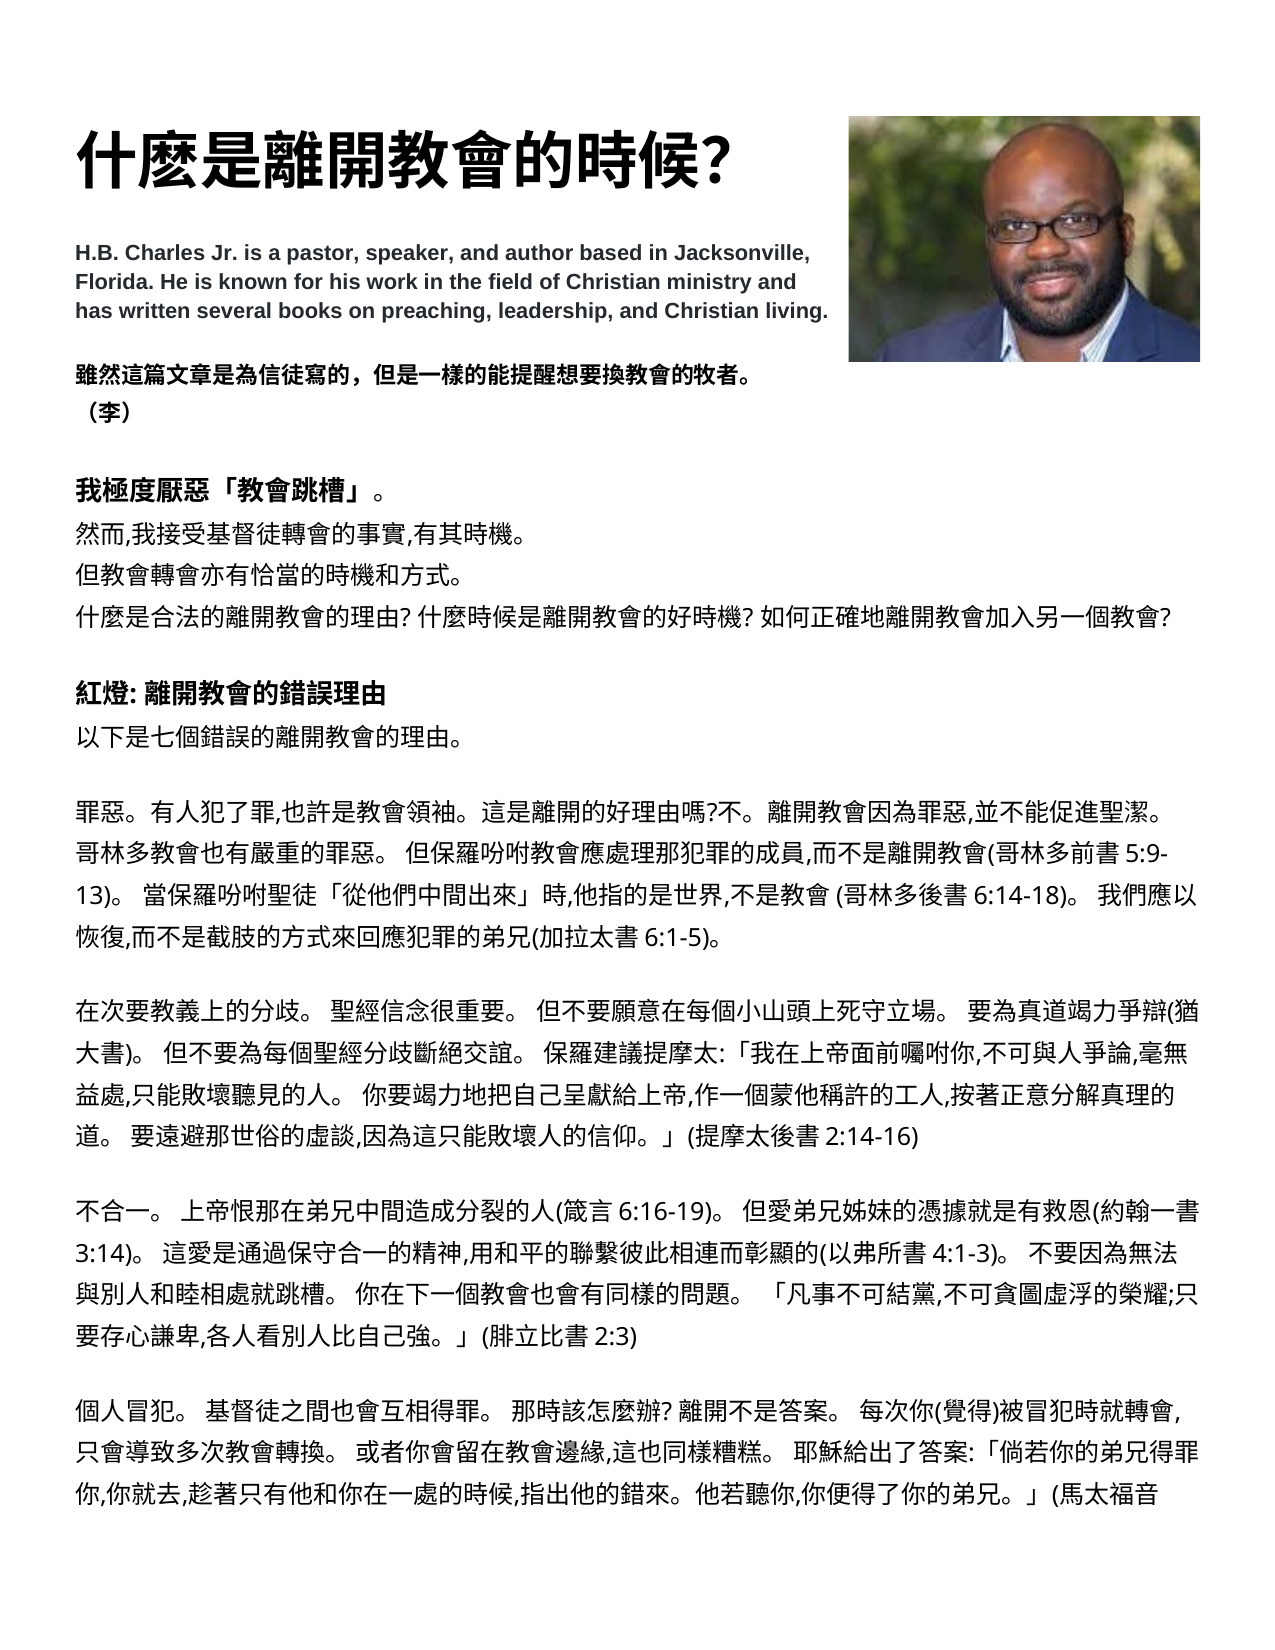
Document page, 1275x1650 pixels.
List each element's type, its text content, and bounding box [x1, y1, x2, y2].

text 不合一。 上帝恨那在弟兄中間造成分裂的人(箴言6:16-19)。 但愛弟兄姊妹的憑據就是有救恩(約翰一書3:14)。 這愛是通過保守合一的精神,用和平的聯繫彼此相連而彰顯的(以弗所書 4:1-3)。 不要因為無法與別人和睦相處就跳槽。 你在下一個教會也會有同樣的問題。 「凡事不可結黨,不可貪圖虛浮的榮耀;只要存心謙卑,各人看別人比自己強。」(腓立比書2:3) [75, 1191, 1200, 1353]
text 以下是七個錯誤的離開教會的理由。 [75, 717, 1200, 754]
text 什麽是離開教會的時候？ [75, 111, 1200, 201]
text H.B. Charles Jr. is a pastor, speaker, and author based in Jacksonville, Florida. He is known for his work in the field of Christian ministry and has written several books on preaching, leadership, and Christian living. [75, 240, 848, 323]
text 但教會轉會亦有恰當的時機和方式。 [75, 556, 1200, 592]
picture [848, 116, 1200, 362]
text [75, 1391, 1200, 1511]
text 雖然這篇文章是為信徒寫的，但是一樣的能提醒想要換教會的牧者。（李） [75, 357, 1200, 428]
text 罪惡。有人犯了罪,也許是教會領袖。這是離開的好理由嗎?不。離開教會因為罪惡,並不能促進聖潔。 哥林多教會也有嚴重的罪惡。 但保羅吩咐教會應處理那犯罪的成員,而不是離開教會(哥林多前書5:9-13)。 當保羅吩咐聖徒「從他們中間出來」時,他指的是世界,不是教會 (哥林多後書6:14-18)。 我們應以恢復,而不是截肢的方式來回應犯罪的弟兄(加拉太書6:1-5)。 [75, 792, 1200, 953]
text 我極度厭惡「教會跳槽」。 [75, 469, 1200, 508]
text 然而,我接受基督徒轉會的事實,有其時機。 [75, 514, 1200, 550]
text 什麼是合法的離開教會的理由? 什麼時候是離開教會的好時機? 如何正確地離開教會加入另一個教會? [75, 597, 1200, 634]
text 在次要教義上的分歧。 聖經信念很重要。 但不要願意在每個小山頭上死守立場。 要為真道竭力爭辯(猶大書)。 但不要為每個聖經分歧斷絕交誼。 保羅建議提摩太:「我在上帝面前囑咐你,不可與人爭論,毫無益處,只能敗壞聽見的人。 你要竭力地把自己呈獻給上帝,作一個蒙他稱許的工人,按著正意分解真理的道。 要遠避那世俗的虛談,因為這只能敗壞人的信仰。」(提摩太後書2:14-16) [75, 992, 1200, 1153]
text 紅燈: 離開教會的錯誤理由 [75, 672, 1200, 712]
